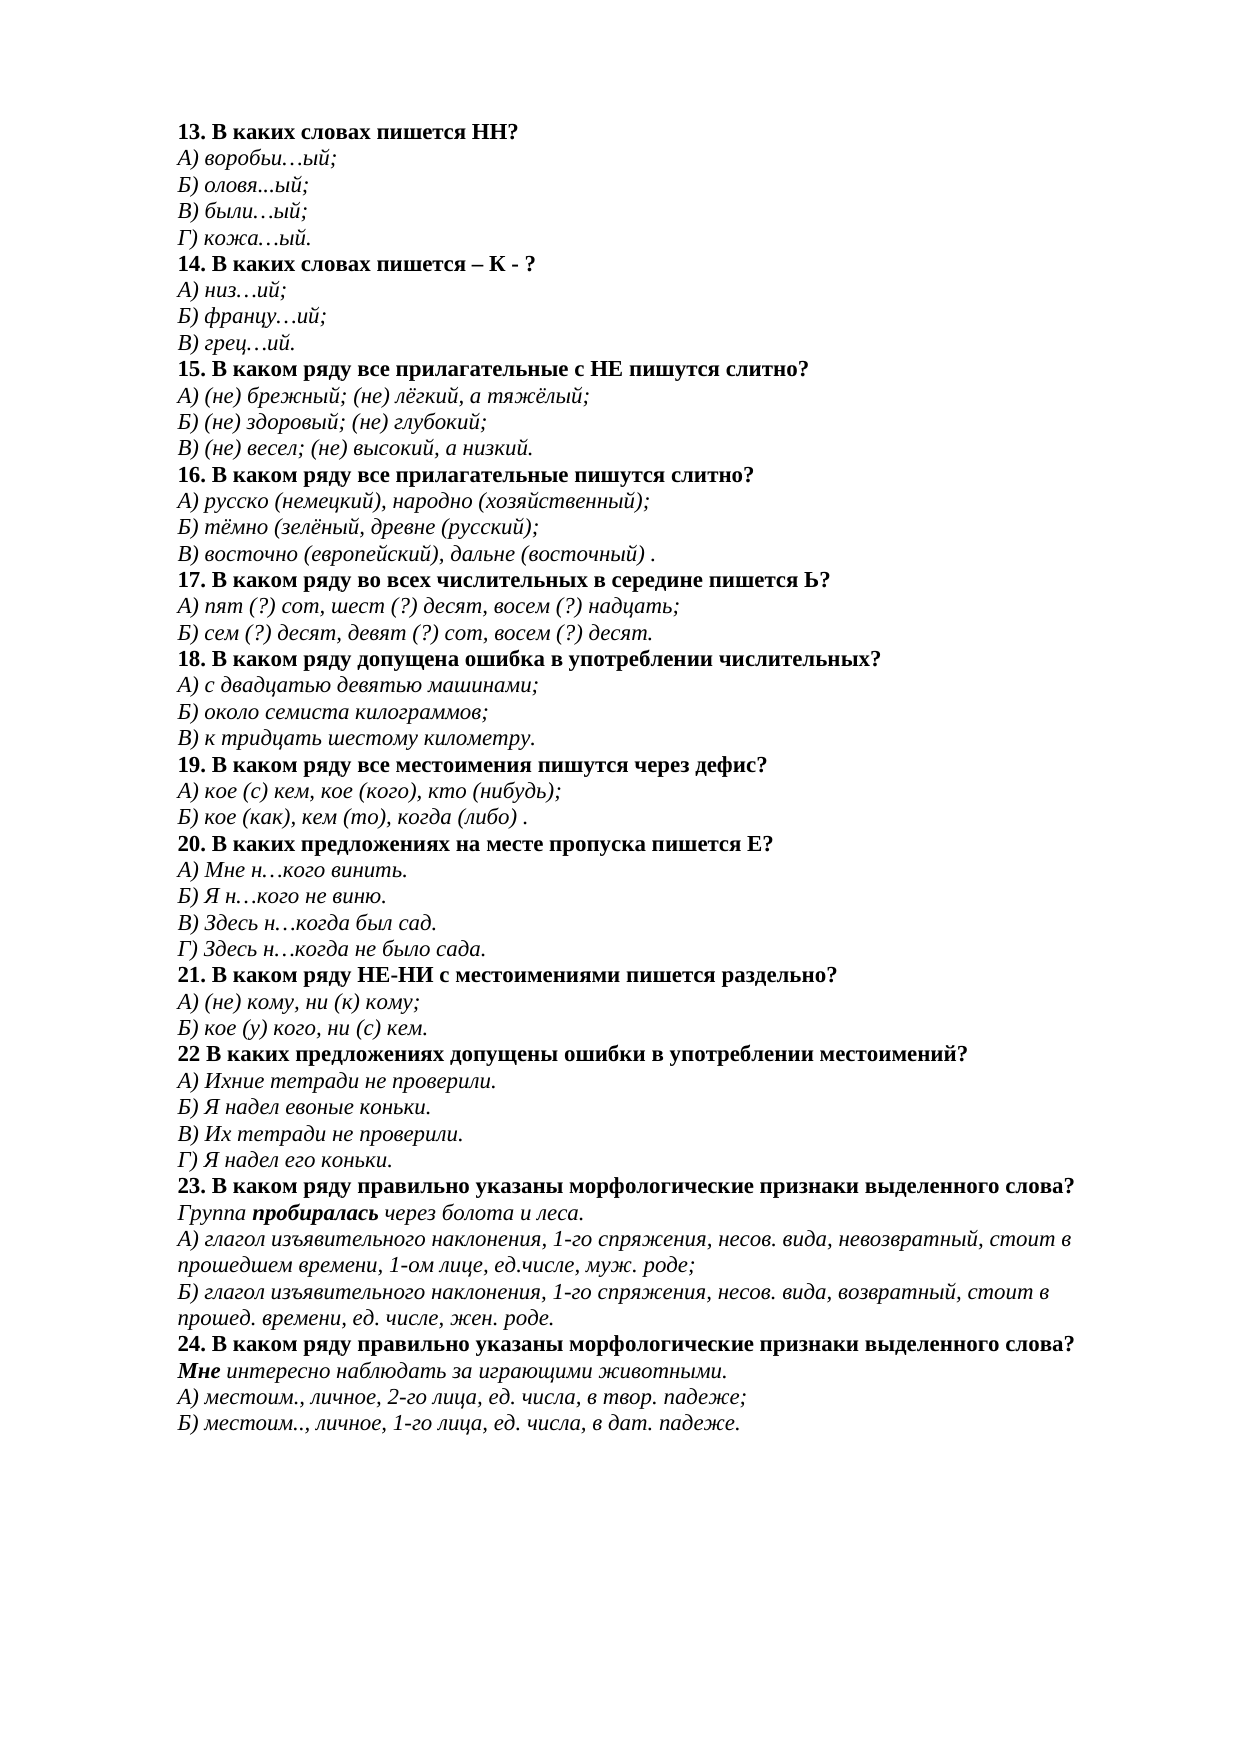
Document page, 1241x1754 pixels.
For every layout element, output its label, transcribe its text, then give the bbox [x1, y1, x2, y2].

text 20. В каких предложениях на месте пропуска пишется Е? [177, 830, 1107, 856]
text А) (не) кому, ни (к) кому; Б) кое (у) кого, ни (с) кем. [177, 988, 1107, 1041]
text А) Ихние тетради не проверили. Б) Я надел евоные коньки. В) Их тетради не проверили. Г) Я надел его коньки. [177, 1067, 1107, 1172]
text А) (не) брежный; (не) лёгкий, а тяжёлый; Б) (не) здоровый; (не) глубокий; В) (не) весел; (не) высокий, а низкий. [177, 382, 1107, 461]
text А) воробьи…ый; Б) оловя...ый; В) были…ый; Г) кожа…ый. [177, 144, 1107, 250]
text А) Мне н…кого винить. Б) Я н…кого не виню. В) Здесь н…когда был сад. Г) Здесь н…когда не было сада. [177, 856, 1107, 961]
text 14. В каких словах пишется – К - ? [177, 250, 1107, 276]
text 15. В каком ряду все прилагательные с НЕ пишутся слитно? [177, 355, 1107, 382]
text А) местоим., личное, 2-го лица, ед. числа, в твор. падеже; Б) местоим.., личное, 1-го лица, ед. числа, в дат. падеже. [177, 1383, 1107, 1436]
text А) низ…ий; Б) францу…ий; В) грец…ий. [177, 276, 1107, 355]
text А) с двадцатью девятью машинами; Б) около семиста килограммов; В) к тридцать шестому километру. [177, 672, 1107, 751]
text 23. В каком ряду правильно указаны морфологические признаки выделенного слова? [177, 1172, 1107, 1199]
text 22 В каких предложениях допущены ошибки в употреблении местоимений? [177, 1041, 1107, 1067]
text 19. В каком ряду все местоимения пишутся через дефис? [177, 751, 1107, 777]
text А) кое (с) кем, кое (кого), кто (нибудь); Б) кое (как), кем (то), когда (либо) . [177, 777, 1107, 830]
text 17. В каком ряду во всех числительных в середине пишется Ь? [177, 566, 1107, 592]
text 18. В каком ряду допущена ошибка в употреблении числительных? [177, 645, 1107, 672]
text 24. В каком ряду правильно указаны морфологические признаки выделенного слова? [177, 1330, 1107, 1357]
text 13. В каких словах пишется НН? [177, 118, 1107, 144]
text А) глагол изъявительного наклонения, 1-го спряжения, несов. вида, невозвратный, стоит в прошедшем времени, 1-ом лице, ед.числе, муж. роде; Б) глагол изъявительного наклонения, 1-го спряжения, несов. вида, возвратный, стоит в прошед. времени, ед. числе, жен. роде. [177, 1225, 1107, 1330]
text Мне интересно наблюдать за играющими животными. [177, 1357, 1107, 1383]
text А) русско (немецкий), народно (хозяйственный); Б) тёмно (зелёный, древне (русский); В) восточно (европейский), дальне (восточный) . [177, 487, 1107, 566]
text Группа пробиралась через болота и леса. [177, 1199, 1107, 1225]
text 21. В каком ряду НЕ-НИ с местоимениями пишется раздельно? [177, 961, 1107, 988]
text 16. В каком ряду все прилагательные пишутся слитно? [177, 461, 1107, 487]
text А) пят (?) сот, шест (?) десят, восем (?) надцать; Б) сем (?) десят, девят (?) сот, восем (?) десят. [177, 592, 1107, 645]
